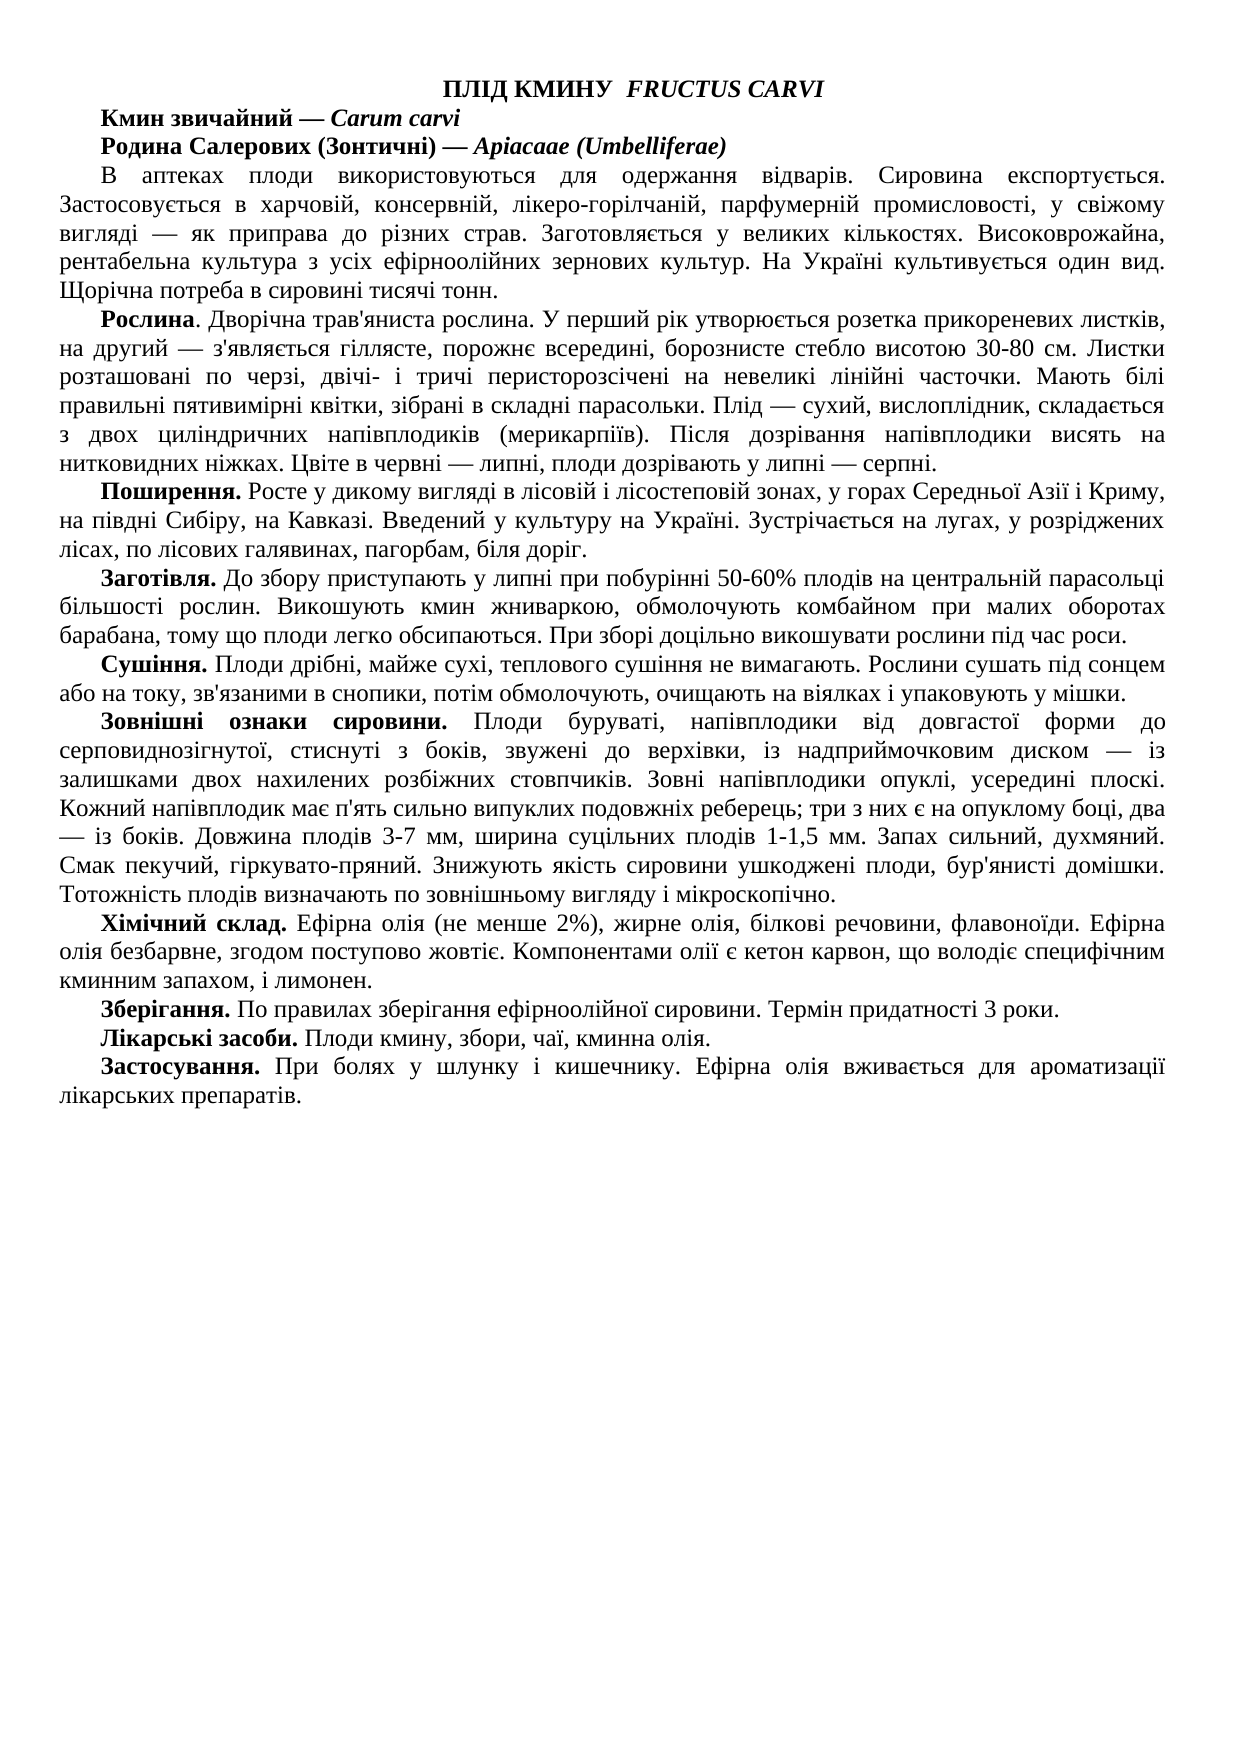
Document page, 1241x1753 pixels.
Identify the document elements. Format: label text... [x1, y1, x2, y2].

text Родина Салерових (Зонтичні) — Apiacaae (Umbelliferae) [59, 131, 1166, 160]
text Хімічний склад. Ефірна олія (не менше 2%), жирне олія, білкові речовини, флавоноїди. Ефірна олія безбарвне, згодом поступово жовтіє. Компонентами олії є кетон карвон, що володіє специфічним кминним запахом, і лимонен. [59, 908, 1166, 994]
text Зберігання. По правилах зберігання ефірноолійної сировини. Термін придатності 3 роки. [59, 994, 1166, 1023]
text Рослина. Дворічна трав'яниста рослина. У перший рік утворюється розетка прикореневих листків, на другий — з'являється гіллясте, порожнє всередині, борознисте стебло висотою 30-80 см. Листки розташовані по черзі, двічі- і тричі перисторозсічені на невеликі лінійні часточки. Мають білі правильні пятивимірні квітки, зібрані в складні парасольки. Плід — сухий, вислоплідник, складається з двох циліндричних напівплодиків (мерикарпіїв). Після дозрівання напівплодики висять на нитковидних ніжках. Цвіте в червні — липні, плоди дозрівають у липні — серпні. [59, 304, 1166, 476]
text Кмин звичайний — Carum carvi [59, 103, 1166, 131]
text Зовнішні ознаки сировини. Плоди буруваті, напівплодики від довгастої форми до серповиднозігнутої, стиснуті з боків, звужені до верхівки, із надприймочковим диском — із залишками двох нахилених розбіжних стовпчиків. Зовні напівплодики опуклі, усередині плоскі. Кожний напівплодик має п'ять сильно випуклих подовжніх реберець; три з них є на опуклому боці, два — із боків. Довжина плодів 3-7 мм, ширина суцільних плодів 1-1,5 мм. Запах сильний, духмяний. Смак пекучий, гіркувато-пряний. Знижують якість сировини ушкоджені плоди, бур'янисті домішки. Тотожність плодів визначають по зовнішньому вигляду і мікроскопічно. [59, 706, 1166, 908]
text Застосування. При болях у шлунку і кишечнику. Ефірна олія вживається для ароматизації лікарських препаратів. [59, 1051, 1166, 1109]
text Лікарські засоби. Плоди кмину, збори, чаї, кминна олія. [59, 1023, 1166, 1051]
text В аптеках плоди використовуються для одержання відварів. Сировина експортується. Застосовується в харчовій, консервній, лікеро-горілчаній, парфумерній промисловості, у свіжому вигляді — як приправа до різних страв. Заготовляється у великих кількостях. Високоврожайна, рентабельна культура з усіх ефірноолійних зернових культур. На Україні культивується один вид. Щорічна потреба в сировині тисячі тонн. [59, 160, 1166, 304]
text Сушіння. Плоди дрібні, майже сухі, теплового сушіння не вимагають. Рослини сушать під сонцем або на току, зв'язаними в снопики, потім обмолочують, очищають на віялках і упаковують у мішки. [59, 649, 1166, 706]
text Поширення. Росте у дикому вигляді в лісовій і лісостеповій зонах, у горах Середньої Азії і Криму, на півдні Сибіру, на Кавказі. Введений у культуру на Україні. Зустрічається на лугах, у розріджених лісах, по лісових галявинах, пагорбам, біля доріг. [59, 476, 1166, 563]
text ПЛІД КМИНУ FRUCTUS CARVI [59, 74, 1166, 103]
text Заготівля. До збору приступають у липні при побурінні 50-60% плодів на центральній парасольці більшості рослин. Викошують кмин жниваркою, обмолочують комбайном при малих оборотах барабана, тому що плоди легко обсипаються. При зборі доцільно викошувати рослини під час роси. [59, 563, 1166, 649]
